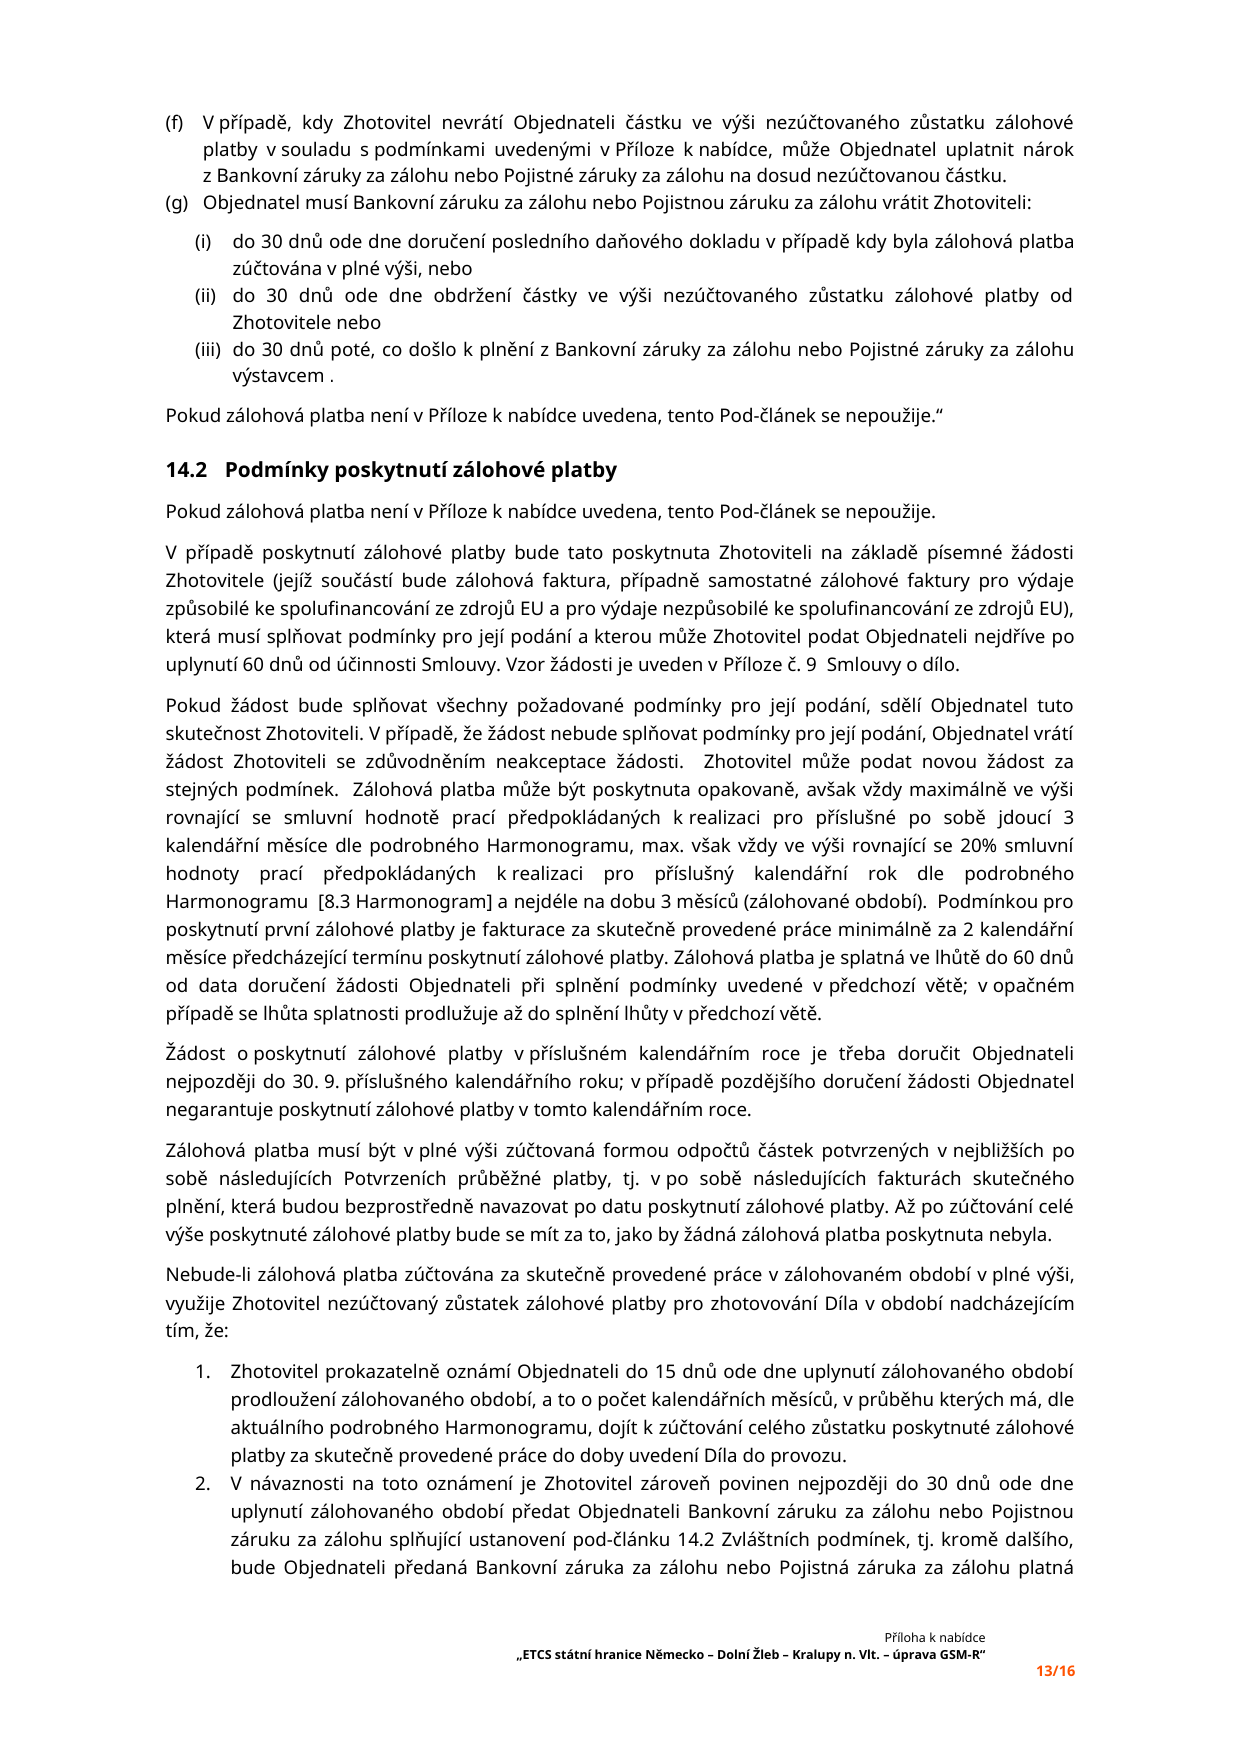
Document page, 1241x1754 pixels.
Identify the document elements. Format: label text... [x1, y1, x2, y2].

text do 30 dnů ode dne obdržení částky ve výši nezúčtovaného zůstatku zálohové platby od Zhotovitele nebo [195, 282, 1075, 335]
text V případě poskytnutí zálohové platby bude tato poskytnuta Zhotoviteli na základě písemné žádosti Zhotovitele (jejíž součástí bude zálohová faktura, případně samostatné zálohové faktury pro výdaje způsobilé ke spolufinancování ze zdrojů EU a pro výdaje nezpůsobilé ke spolufinancování ze zdrojů EU), která musí splňovat podmínky pro její podání a kterou může Zhotovitel podat Objednateli nejdříve po uplynutí 60 dnů od účinnosti Smlouvy. Vzor žádosti je uveden v Příloze č. 9 Smlouvy o dílo. [165, 539, 1075, 677]
text Pokud zálohová platba není v Příloze k nabídce uvedena, tento Pod-článek se nepoužije. [165, 499, 1075, 524]
text Nebude-li zálohová platba zúčtována za skutečně provedené práce v zálohovaném období v plné výši, využije Zhotovitel nezúčtovaný zůstatek zálohové platby pro zhotovování Díla v období nadcházejícím tím, že: [165, 1262, 1075, 1343]
list do 30 dnů ode dne doručení posledního daňového dokladu v případě kdy byla zálohová platba zúčtována v plné výši, nebo [195, 229, 1075, 281]
list Zhotovitel prokazatelně oznámí Objednateli do 15 dnů ode dne uplynutí zálohovaného období prodloužení zálohovaného období, a to o počet kalendářních měsíců, v průběhu kterých má, dle aktuálního podrobného Harmonogramu, dojít k zúčtování celého zůstatku poskytnuté zálohové platby za skutečně provedené práce do doby uvedení Díla do provozu. [195, 1358, 1075, 1468]
text (g) Objednatel musí Bankovní záruku za zálohu nebo Pojistnou záruku za zálohu vrátit Zhotoviteli: [165, 189, 1075, 215]
text 14.2 Podmínky poskytnutí zálohové platby [165, 455, 1075, 483]
text Žádost o poskytnutí zálohové platby v příslušném kalendářním roce je třeba doručit Objednateli nejpozději do 30. 9. příslušného kalendářního roku; v případě pozdějšího doručení žádosti Objednatel negarantuje poskytnutí zálohové platby v tomto kalendářním roce. [165, 1041, 1075, 1122]
text (f) V případě, kdy Zhotovitel nevrátí Objednateli částku ve výši nezúčtovaného zůstatku zálohové platby v souladu s podmínkami uvedenými v Příloze k nabídce, může Objednatel uplatnit nárok z Bankovní záruky za zálohu nebo Pojistné záruky za zálohu na dosud nezúčtovanou částku. [165, 109, 1075, 188]
text Zálohová platba musí být v plné výši zúčtovaná formou odpočtů částek potvrzených v nejbližších po sobě následujících Potvrzeních průběžné platby, tj. v po sobě následujících fakturách skutečného plnění, která budou bezprostředně navazovat po datu poskytnutí zálohové platby. Až po zúčtování celé výše poskytnuté zálohové platby bude se mít za to, jako by žádná zálohová platba poskytnuta nebyla. [165, 1137, 1075, 1247]
text Pokud zálohová platba není v Příloze k nabídce uvedena, tento Pod-článek se nepoužije.“ [165, 402, 1075, 427]
text Pokud žádost bude splňovat všechny požadované podmínky pro její podání, sdělí Objednatel tuto skutečnost Zhotoviteli. V případě, že žádost nebude splňovat podmínky pro její podání, Objednatel vrátí žádost Zhotoviteli se zdůvodněním neakceptace žádosti. Zhotovitel může podat novou žádost za stejných podmínek. Zálohová platba může být poskytnuta opakovaně, avšak vždy maximálně ve výši rovnající se smluvní hodnotě prací předpokládaných k realizaci pro příslušné po sobě jdoucí 3 kalendářní měsíce dle podrobného Harmonogramu, max. však vždy ve výši rovnající se 20% smluvní hodnoty prací předpokládaných k realizaci pro příslušný kalendářní rok dle podrobného Harmonogramu [8.3 Harmonogram] a nejdéle na dobu 3 měsíců (zálohované období). Podmínkou pro poskytnutí první zálohové platby je fakturace za skutečně provedené práce minimálně za 2 kalendářní měsíce předcházející termínu poskytnutí zálohové platby. Zálohová platba je splatná ve lhůtě do 60 dnů od data doručení žádosti Objednateli při splnění podmínky uvedené v předchozí větě; v opačném případě se lhůta splatnosti prodlužuje až do splnění lhůty v předchozí větě. [165, 692, 1075, 1026]
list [195, 1470, 1075, 1580]
text do 30 dnů poté, co došlo k plnění z Bankovní záruky za zálohu nebo Pojistné záruky za zálohu výstavcem . [195, 336, 1075, 388]
